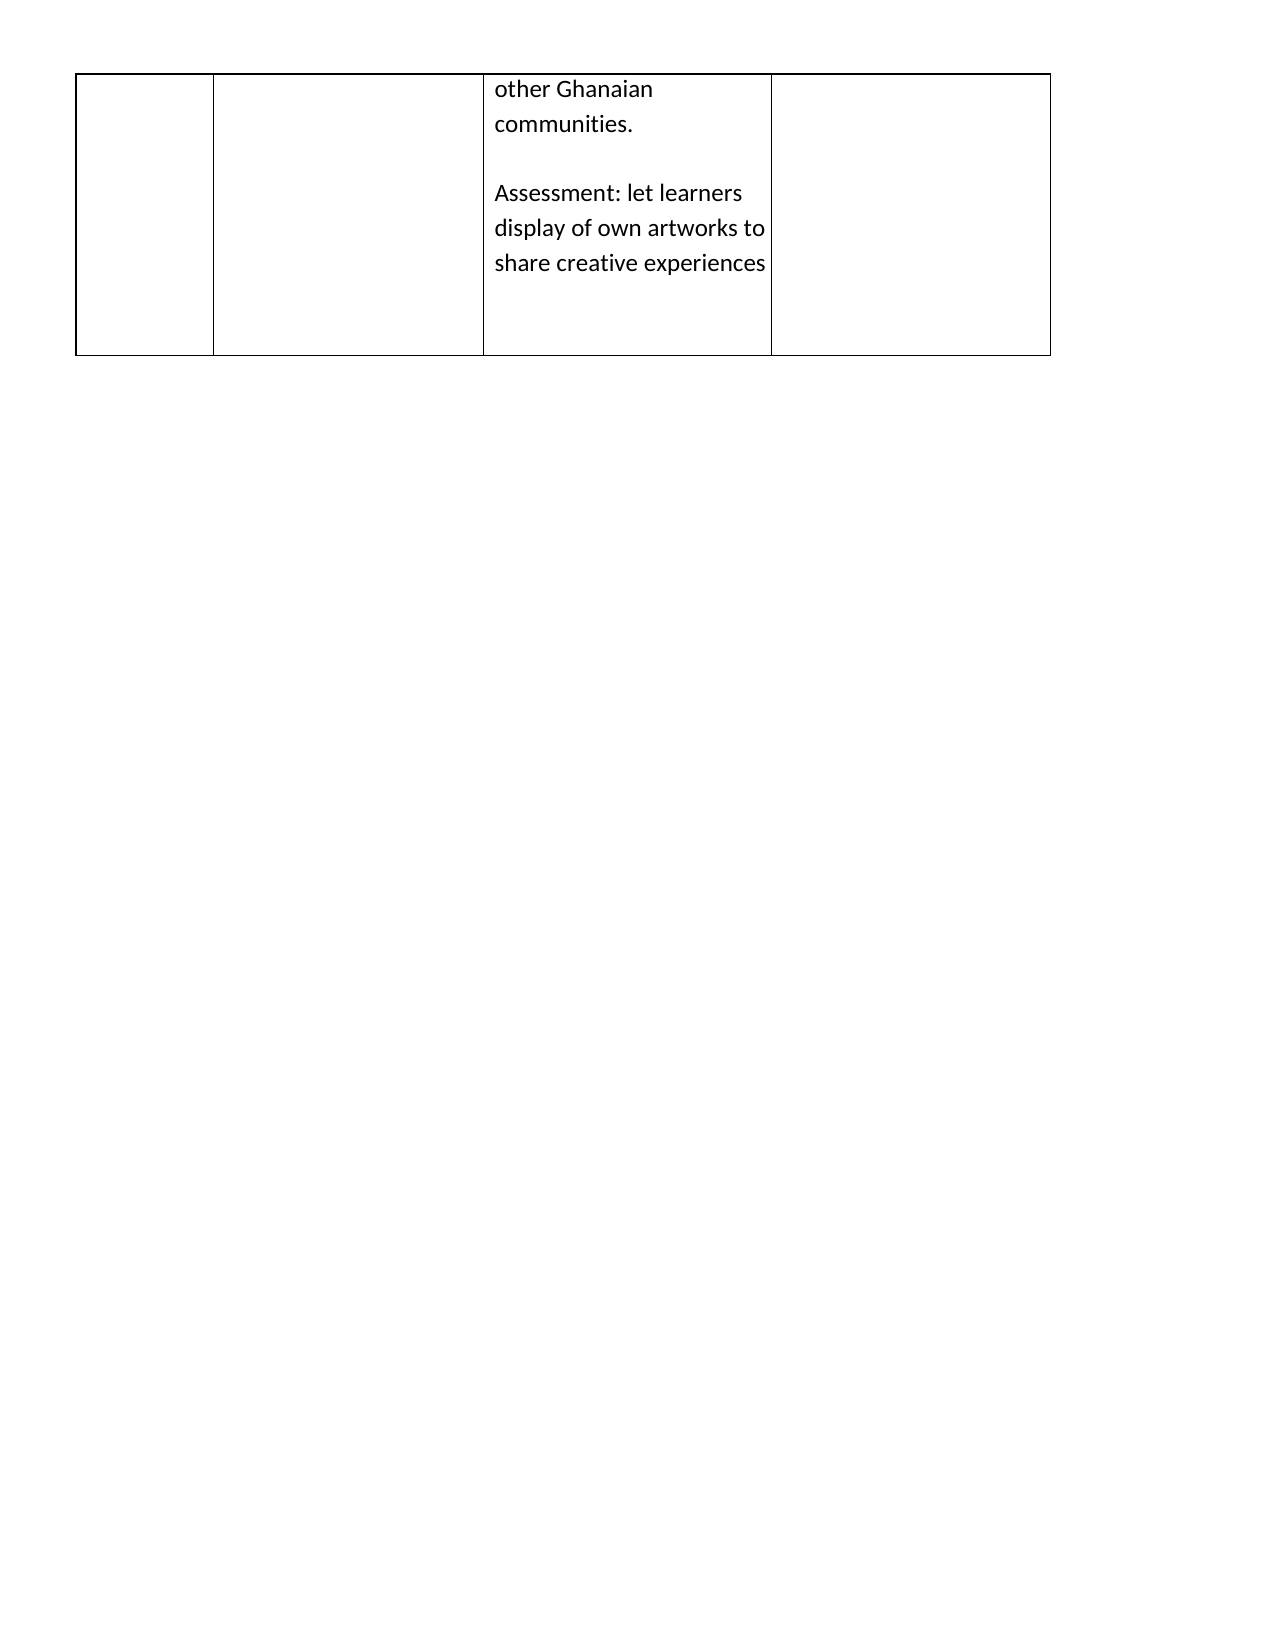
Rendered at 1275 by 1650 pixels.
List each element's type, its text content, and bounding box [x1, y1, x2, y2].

table_header [77, 75, 213, 355]
table_header other Ghanaian communities. Assessment: let learners display of own artworks to share creative experiences [484, 75, 771, 355]
table_header [214, 75, 483, 355]
table_header [772, 75, 1050, 355]
